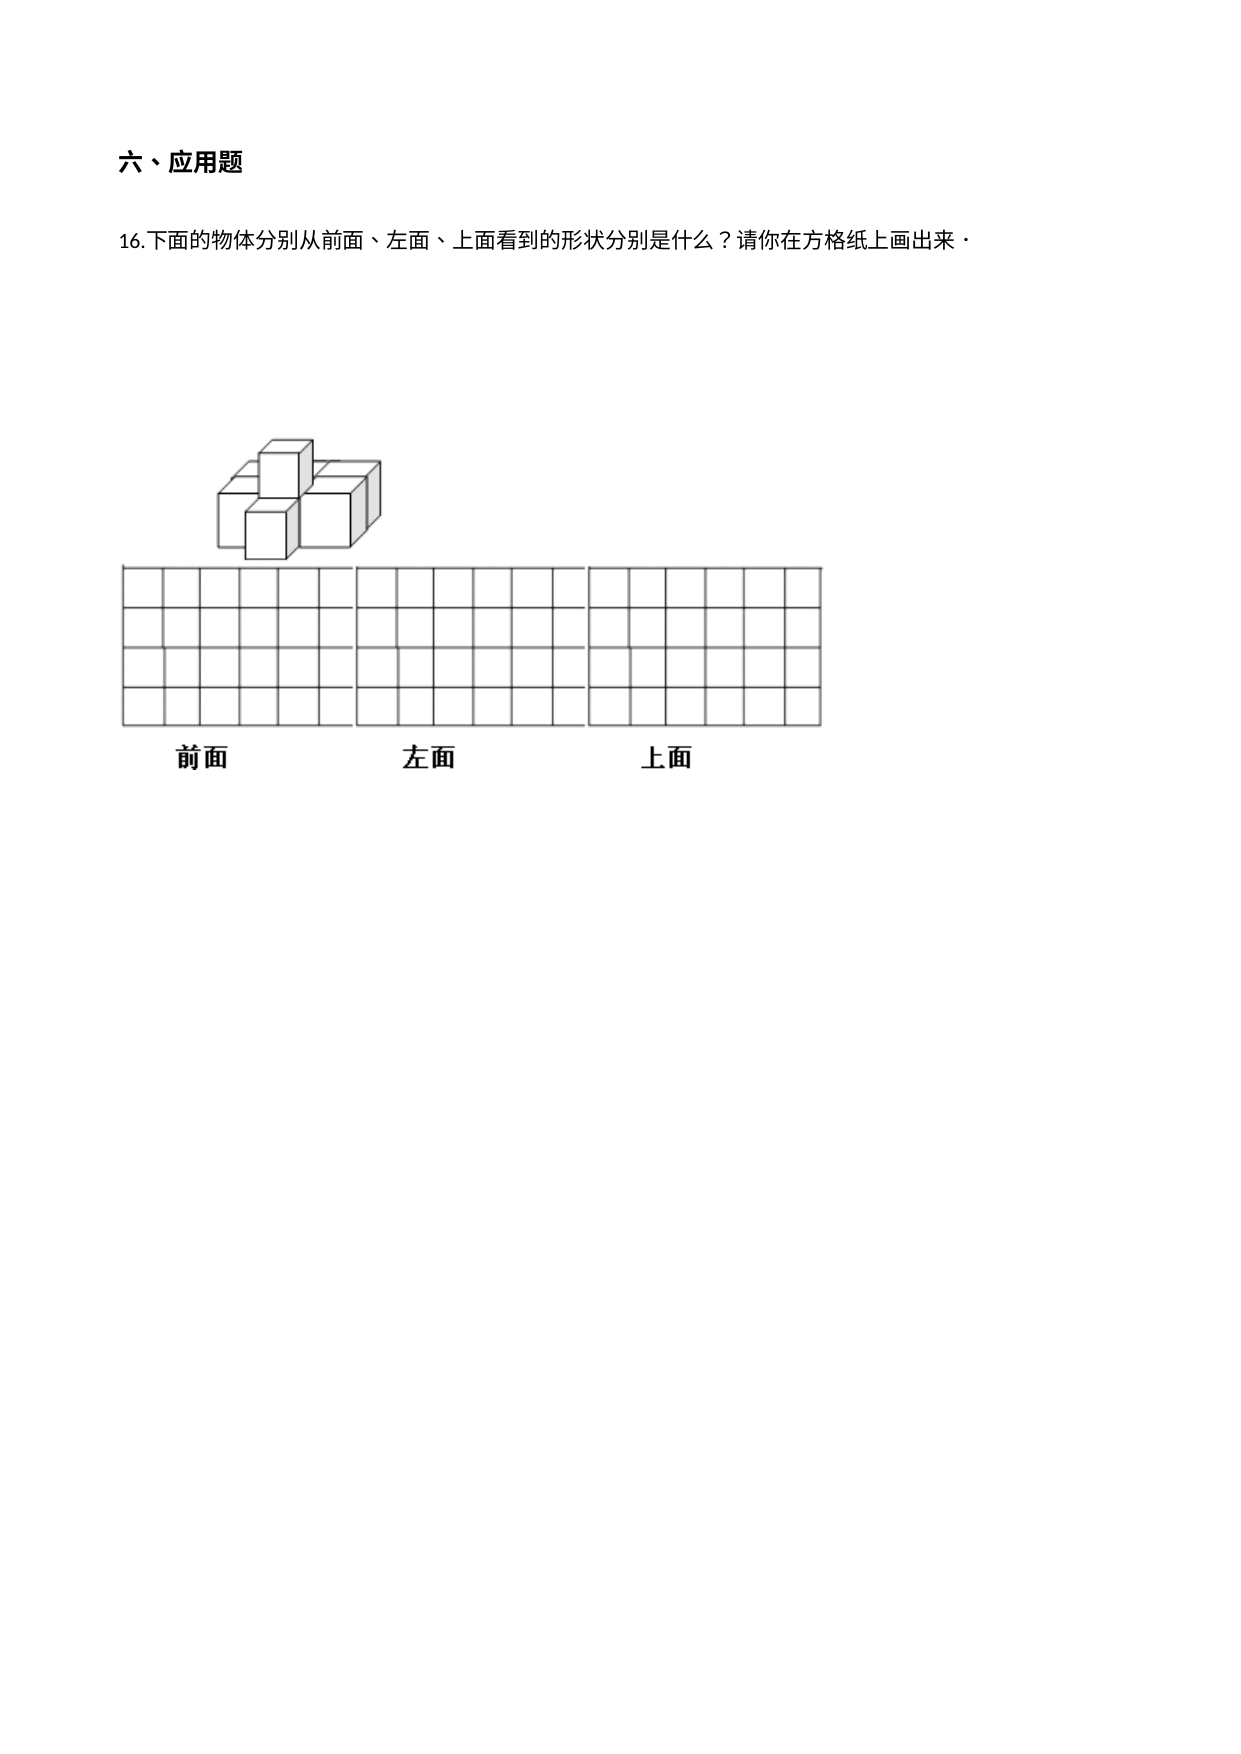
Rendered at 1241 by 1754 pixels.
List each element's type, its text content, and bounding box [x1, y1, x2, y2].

text 六、应用题 [118, 129, 1122, 194]
picture [118, 435, 825, 770]
